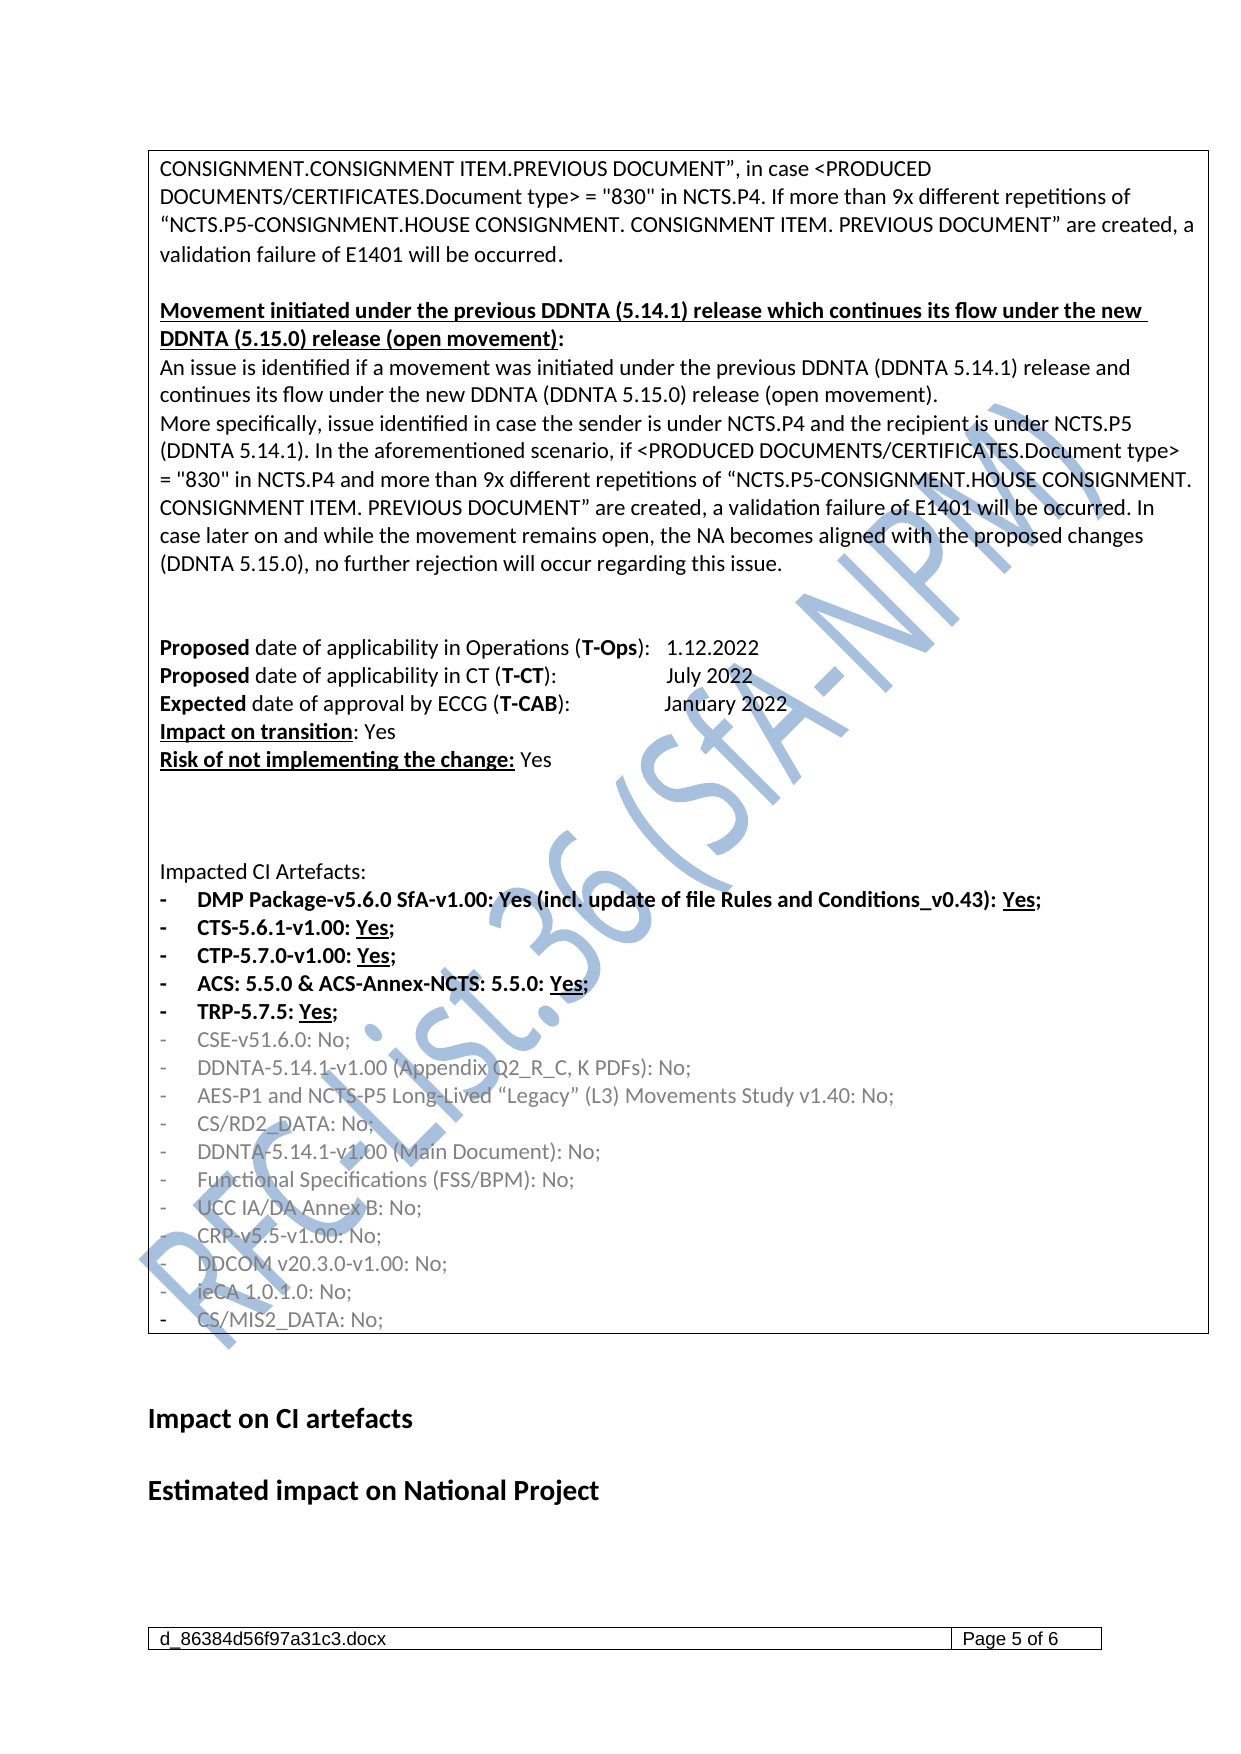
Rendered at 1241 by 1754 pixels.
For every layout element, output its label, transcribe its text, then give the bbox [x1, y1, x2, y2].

text Estimated impact on National Project [148, 1472, 1102, 1507]
text Impact on CI artefacts [148, 1401, 1102, 1436]
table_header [149, 151, 1208, 1333]
